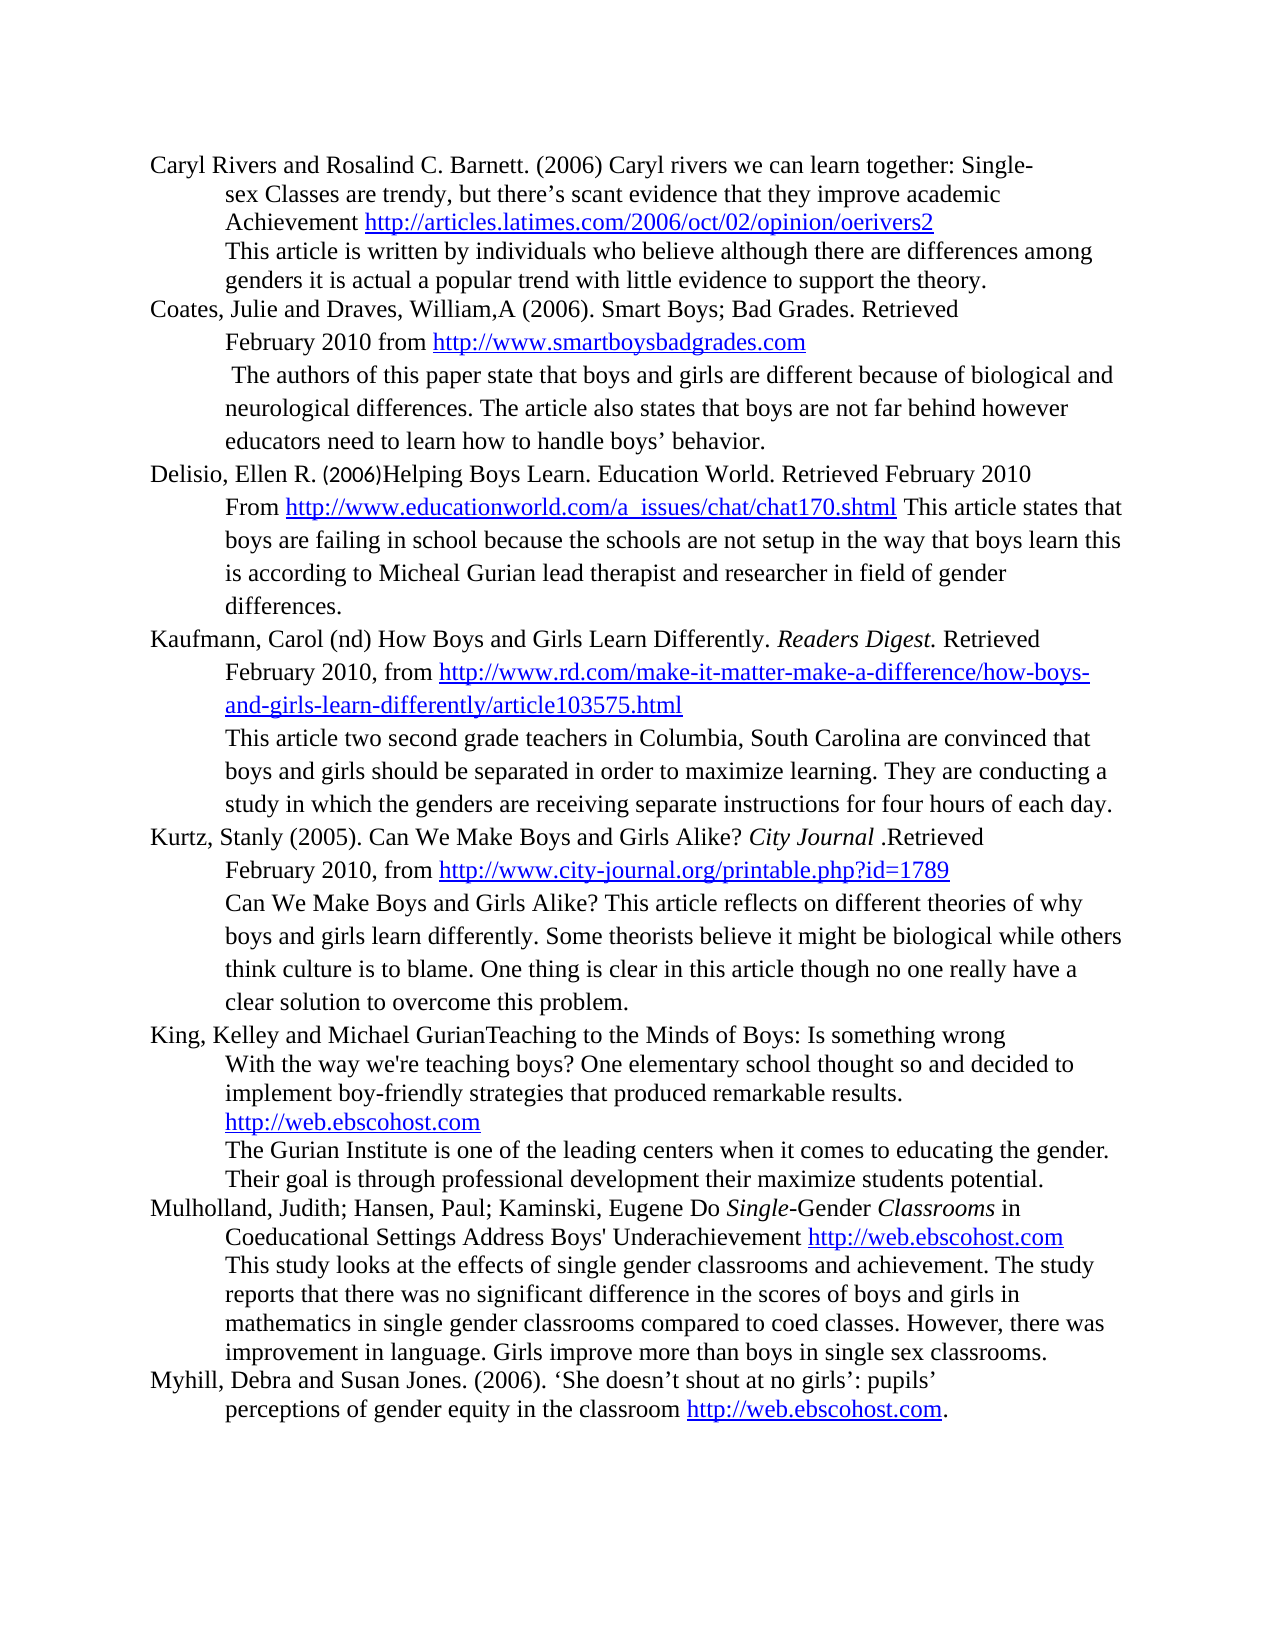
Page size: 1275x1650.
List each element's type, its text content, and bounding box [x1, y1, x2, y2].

list Caryl Rivers and Rosalind C. Barnett. (2006) Caryl rivers we can learn together: Single- [150, 150, 1125, 179]
list With the way we're teaching boys? One elementary school thought so and decided to implement boy-friendly strategies that produced remarkable results. http://web.ebscohost.com [225, 1049, 1125, 1136]
list Can We Make Boys and Girls Alike? This article reflects on different theories of why boys and girls learn differently. Some theorists believe it might be biological while others think culture is to blame. One thing is clear in this article though no one really have a clear solution to overcome this problem. [225, 888, 1125, 1016]
list King, Kelley and Michael GurianTeaching to the Minds of Boys: Is something wrong [150, 1021, 1125, 1049]
list February 2010 from http://www.smartboysbadgrades.com [150, 327, 1125, 356]
list Coates, Julie and Draves, William,A (2006). Smart Boys; Bad Grades. Retrieved [150, 294, 1125, 322]
list Kaufmann, Carol (nd) How Boys and Girls Learn Differently. Readers Digest. Retrieved [150, 624, 1125, 653]
list February 2010, from http://www.city-journal.org/printable.php?id=1789 [150, 855, 1125, 884]
list sex Classes are trendy, but there’s scant evidence that they improve academic Achievement http://articles.latimes.com/2006/oct/02/opinion/oerivers2 [225, 179, 1125, 236]
list Coeducational Settings Address Boys' Underachievement http://web.ebscohost.com [225, 1222, 1125, 1251]
list This article two second grade teachers in are convinced that boys and girls should be separated in order to maximize learning. They are conducting a study in which the genders are receiving separate instructions for four hours of each day. [225, 723, 1125, 818]
list Delisio, Ellen R. (2006)Helping Boys Learn. Education World. Retrieved February 2010 [150, 459, 1125, 488]
text perceptions of gender equity in the classroom http://web.ebscohost.com. [225, 1394, 1125, 1423]
list The authors of this paper state that boys and girls are different because of biological and neurological differences. The article also states that boys are not far behind however educators need to learn how to handle boys’ behavior. [225, 360, 1125, 454]
list Kurtz, Stanly (2005). Can We Make Boys and Girls Alike? City Journal .Retrieved [150, 822, 1125, 851]
list Myhill, Debra and Susan Jones. (2006). ‘She doesn’t shout at no girls’: pupils’ [150, 1366, 1125, 1394]
text The Gurian Institute is one of the leading centers when it comes to educating the gender. Their goal is through professional development their maximize students potential. [225, 1136, 1125, 1193]
list Mulholland, Judith; Hansen, Paul; Kaminski, Eugene Do Single-Gender Classrooms in [150, 1193, 1125, 1222]
list This article is written by individuals who believe although there are differences among genders it is actual a popular trend with little evidence to support the theory. [225, 236, 1125, 294]
list February 2010, from http://www.rd.com/make-it-matter-make-a-difference/how-boys-and-girls-learn-differently/article103575.html [225, 657, 1125, 719]
list This study looks at the effects of single gender classrooms and achievement. The study reports that there was no significant difference in the scores of boys and girls in mathematics in single gender classrooms compared to coed classes. However, there was improvement in language. Girls improve more than boys in single sex classrooms. [225, 1251, 1125, 1366]
list From http://www.educationworld.com/a_issues/chat/chat170.shtml This article states that boys are failing in school because the schools are not setup in the way that boys learn this is according to Micheal Gurian lead therapist and researcher in field of gender differences. [225, 492, 1125, 620]
